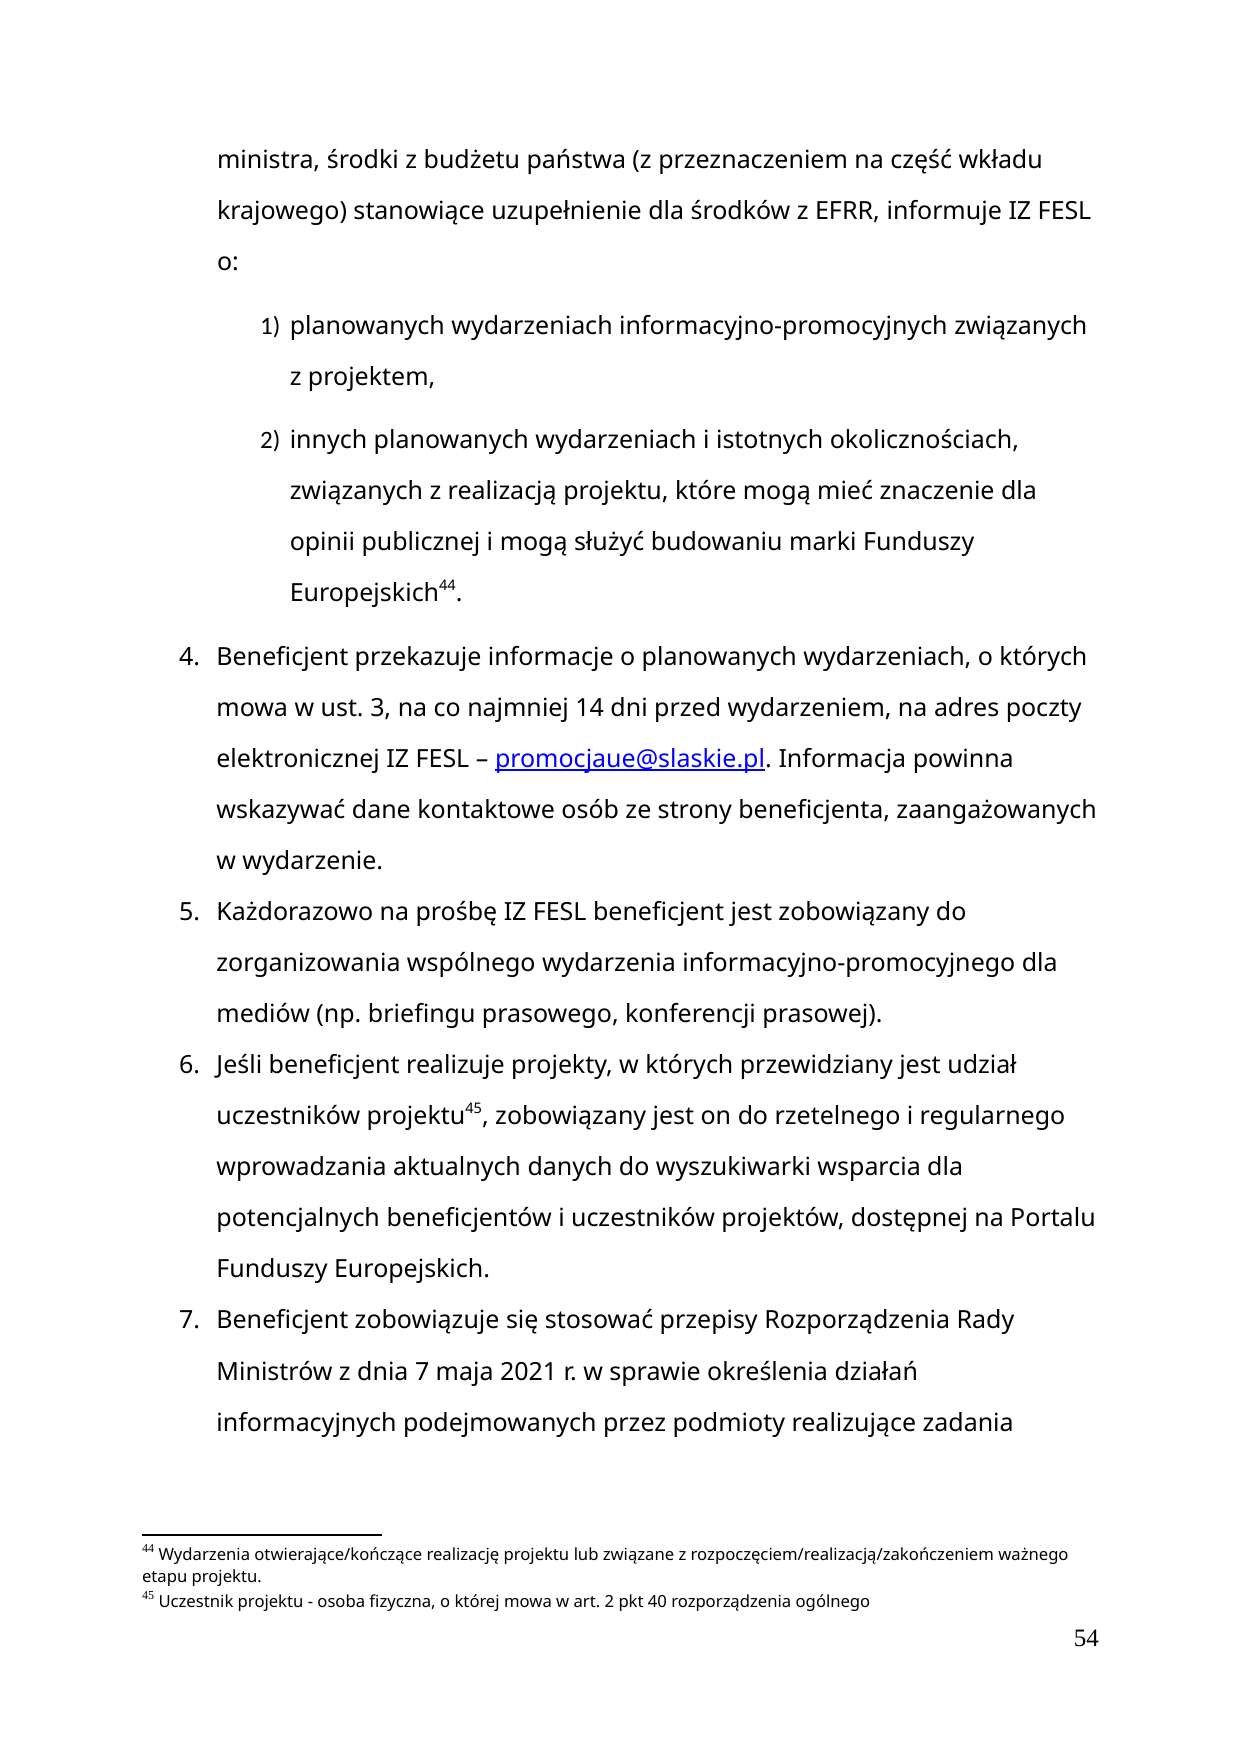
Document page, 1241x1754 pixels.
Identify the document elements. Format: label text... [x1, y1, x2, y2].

list Beneficjent przekazuje informacje o planowanych wydarzeniach, o których mowa w ust. 3, na co najmniej 14 dni przed wydarzeniem, na adres poczty elektronicznej IZ FESL – promocjaue@slaskie.pl. Informacja powinna wskazywać dane kontaktowe osób ze strony beneficjenta, zaangażowanych w wydarzenie. [179, 639, 1098, 877]
list planowanych wydarzeniach informacyjno-promocyjnych związanych z projektem, [260, 307, 1098, 392]
list Jeśli beneficjent realizuje projekty, w których przewidziany jest udział uczestników projektu, zobowiązany jest on do rzetelnego i regularnego wprowadzania aktualnych danych do wyszukiwarki wsparcia dla potencjalnych beneficjentów i uczestników projektów, dostępnej na Portalu Funduszy Europejskich. [179, 1047, 1098, 1285]
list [179, 1302, 1098, 1438]
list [179, 142, 1098, 278]
list Każdorazowo na prośbę IZ FESL beneficjent jest zobowiązany do zorganizowania wspólnego wydarzenia informacyjno-promocyjnego dla mediów (np. briefingu prasowego, konferencji prasowej). [179, 894, 1098, 1030]
list innych planowanych wydarzeniach i istotnych okolicznościach, związanych z realizacją projektu, które mogą mieć znaczenie dla opinii publicznej i mogą służyć budowaniu marki Funduszy Europejskich. [260, 422, 1098, 609]
